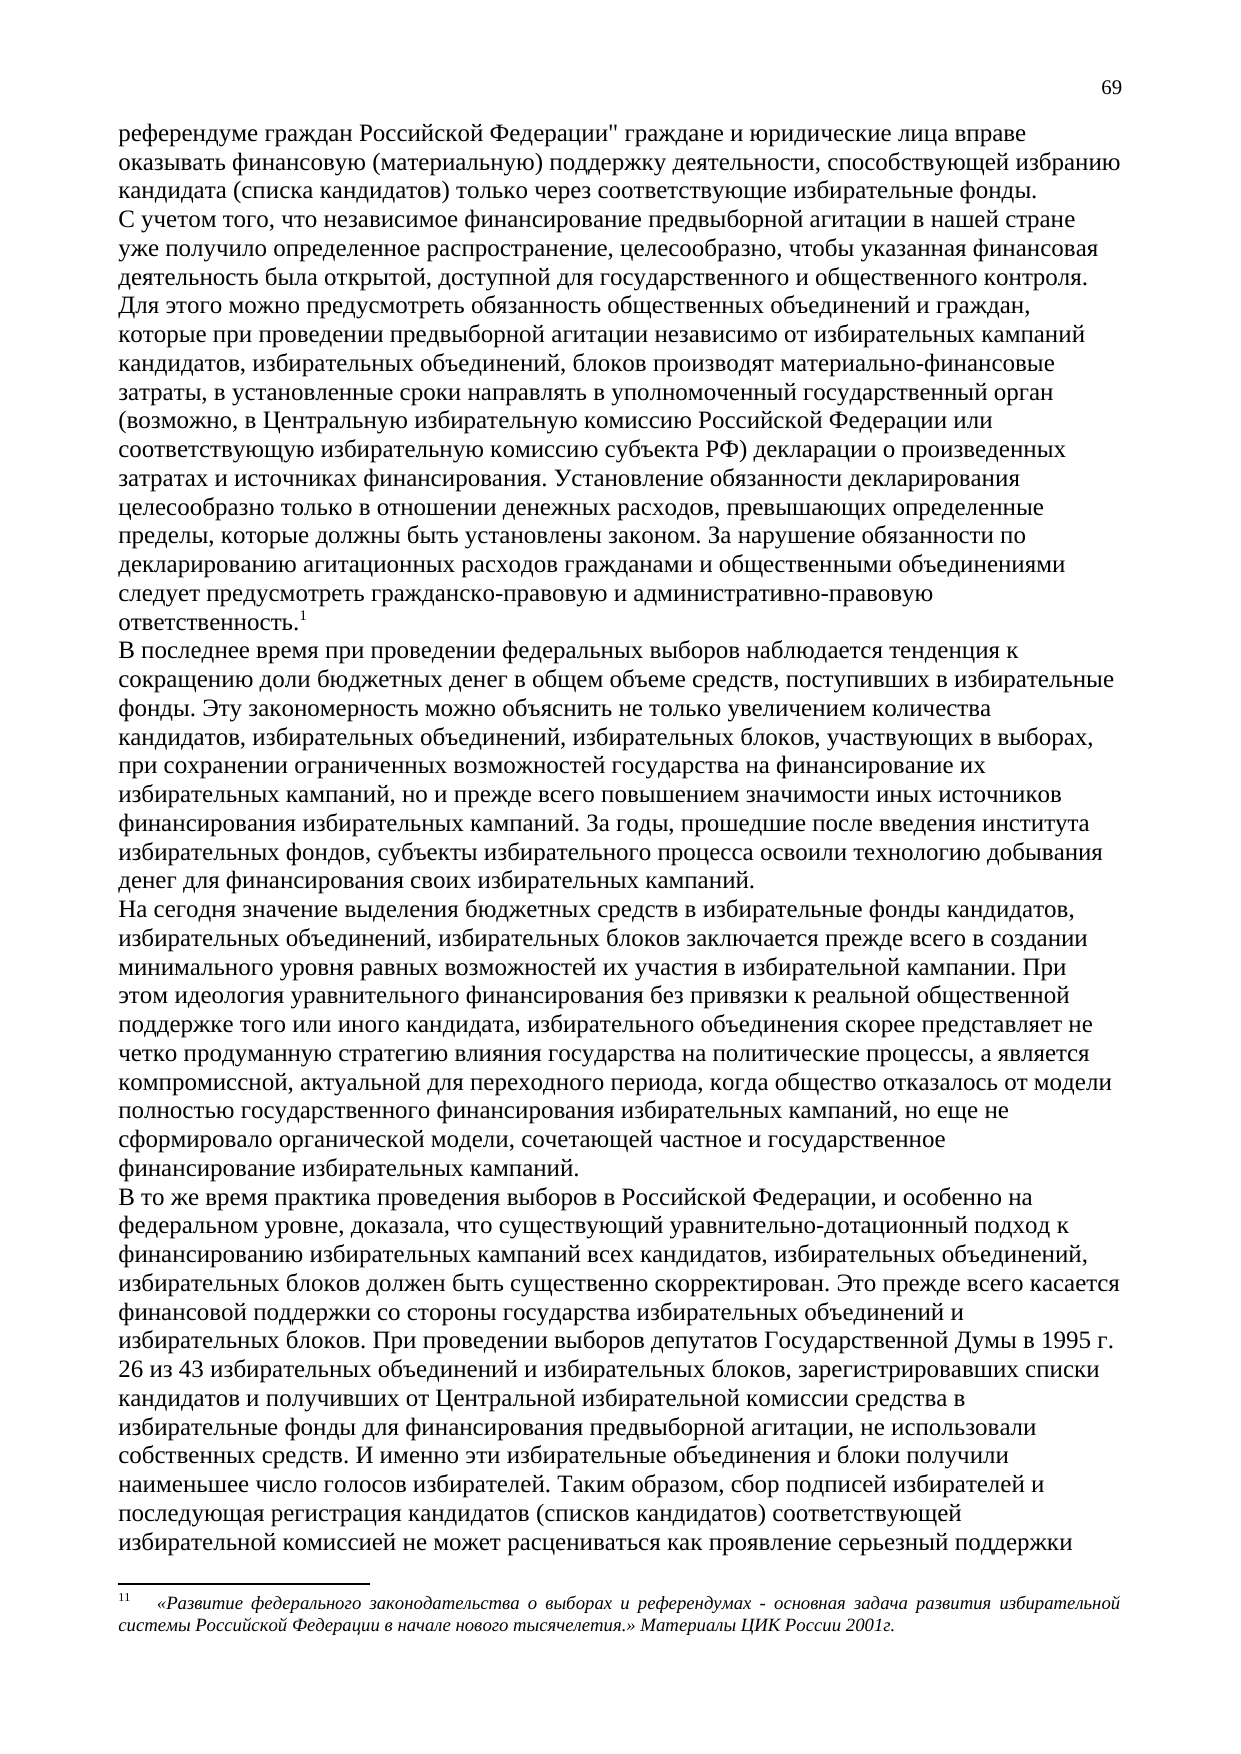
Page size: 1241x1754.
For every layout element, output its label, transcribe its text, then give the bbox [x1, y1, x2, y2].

text На сегодня значение выделения бюджетных средств в избирательные фонды кандидатов, избирательных объединений, избирательных блоков заключается прежде всего в создании минимального уровня равных возможностей их участия в избирательной кампании. При этом идеология уравнительного финансирования без привязки к реальной общественной поддержке того или иного кандидата, избирательного объединения скорее представляет не четко продуманную стратегию влияния государства на политические процессы, а является компромиссной, актуальной для переходного периода, когда общество отказалось от модели полностью государственного финансирования избирательных кампаний, но еще не сформировало органической модели, сочетающей частное и государственное финансирование избирательных кампаний. [118, 894, 1122, 1182]
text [118, 1182, 1122, 1556]
text В последнее время при проведении федеральных выборов наблюдается тенденция к сокращению доли бюджетных денег в общем объеме средств, поступивших в избирательные фонды. Эту закономерность можно объяснить не только увеличением количества кандидатов, избирательных объединений, избирательных блоков, участвующих в выборах, при сохранении ограниченных возможностей государства на финансирование их избирательных кампаний, но и прежде всего повышением значимости иных источников финансирования избирательных кампаний. За годы, прошедшие после введения института избирательных фондов, субъекты избирательного процесса освоили технологию добывания денег для финансирования своих избирательных кампаний. [118, 636, 1122, 894]
text С учетом того, что независимое финансирование предвыборной агитации в нашей стране уже получило определенное распространение, целесообразно, чтобы указанная финансовая деятельность была открытой, доступной для государственного и общественного контроля. Для этого можно предусмотреть обязанность общественных объединений и граждан, которые при проведении предвыборной агитации независимо от избирательных кампаний кандидатов, избирательных объединений, блоков производят материально-финансовые затраты, в установленные сроки направлять в уполномоченный государственный орган (возможно, в Центральную избирательную комиссию Российской Федерации или соответствующую избирательную комиссию субъекта РФ) декларации о произведенных затратах и источниках финансирования. Установление обязанности декларирования целесообразно только в отношении денежных расходов, превышающих определенные пределы, которые должны быть установлены законом. За нарушение обязанности по декларированию агитационных расходов гражданами и общественными объединениями следует предусмотреть гражданско-правовую и административно-правовую ответственность.1 [118, 204, 1122, 636]
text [118, 118, 1122, 204]
